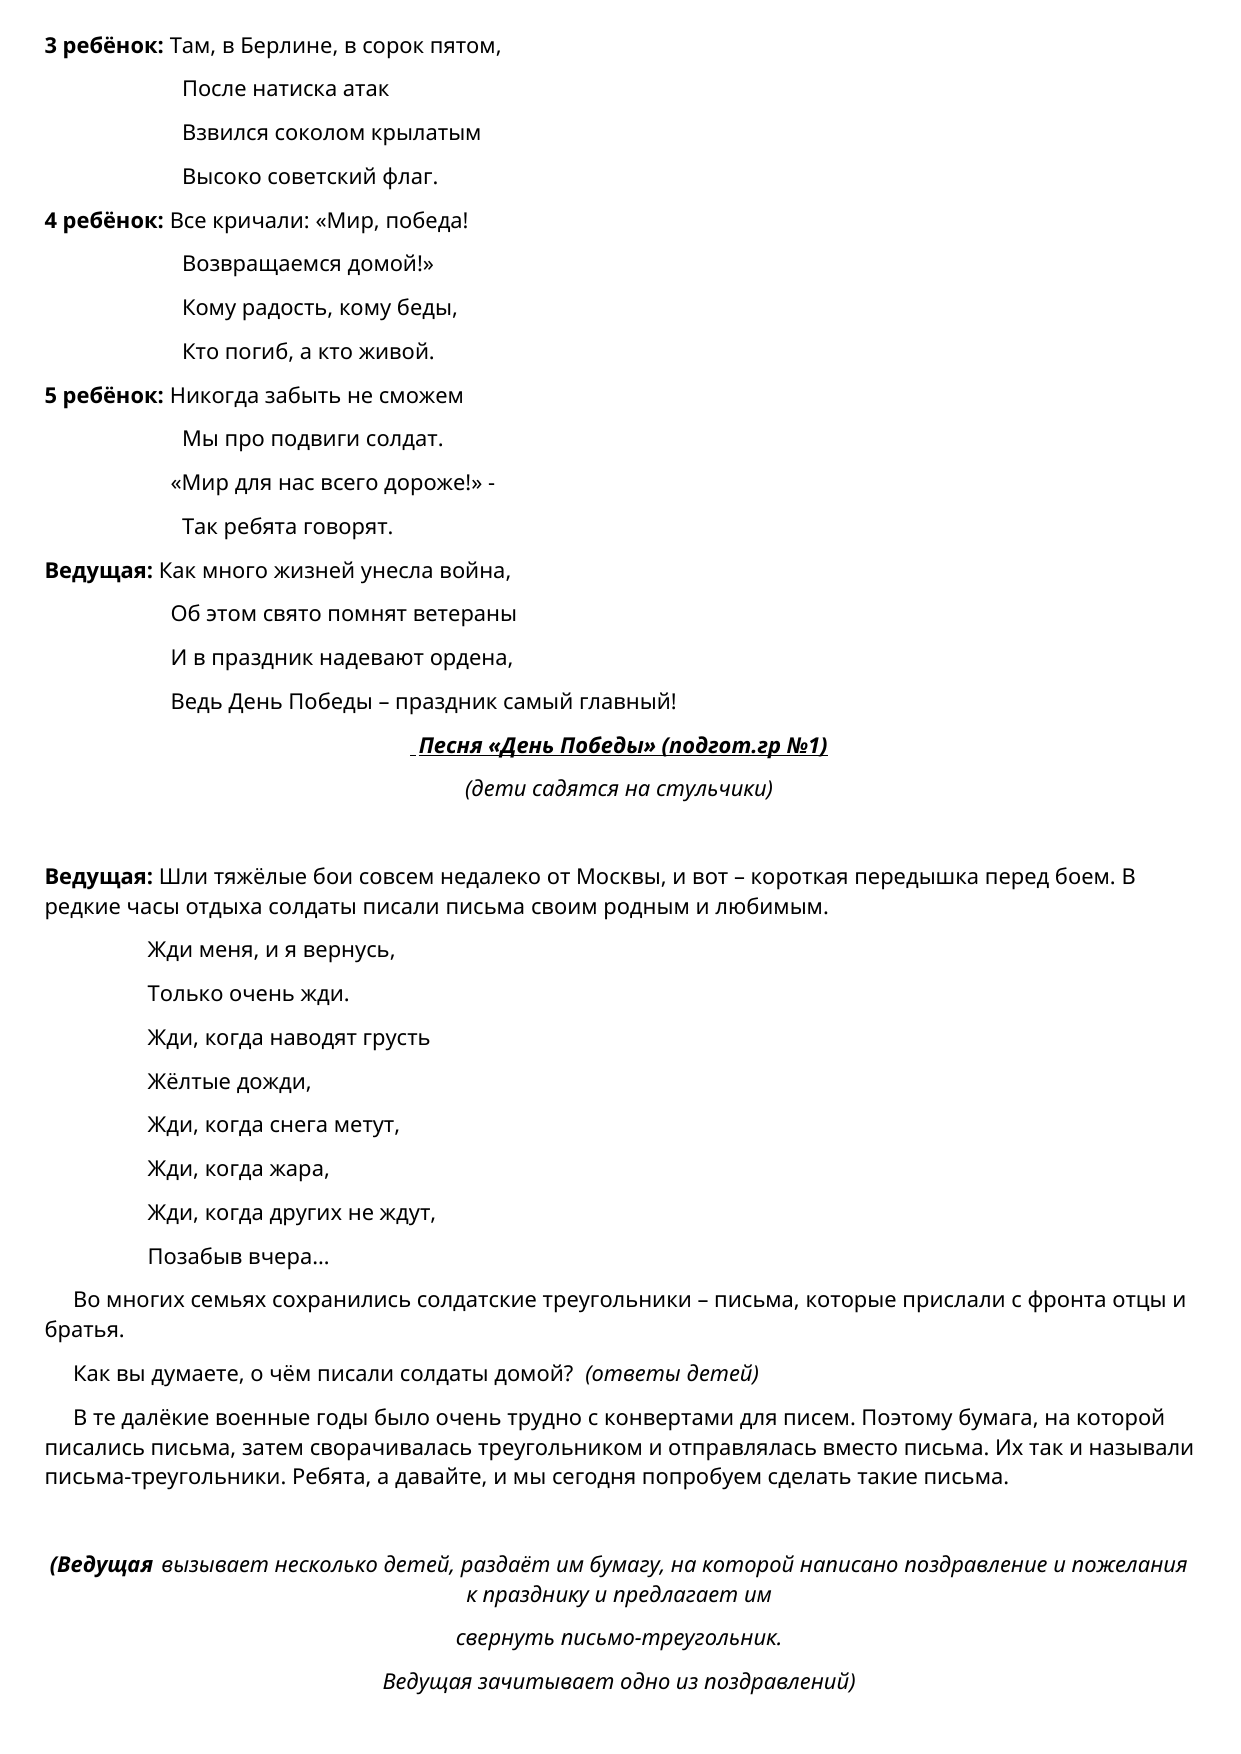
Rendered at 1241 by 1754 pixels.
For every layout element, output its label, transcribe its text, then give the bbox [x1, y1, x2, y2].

text Позабыв вчера… [44, 1241, 1196, 1270]
text Мы про подвиги солдат. [44, 423, 1196, 453]
text «Мир для нас всего дороже!» - [44, 467, 1196, 497]
text свернуть письмо-треугольник. [44, 1622, 1196, 1652]
text Во многих семьях сохранились солдатские треугольники – письма, которые прислали с фронта отцы и братья. [44, 1284, 1196, 1344]
text И в праздник надевают ордена, [44, 642, 1196, 672]
text 5 ребёнок: Никогда забыть не сможем [44, 379, 1196, 409]
text Песня «День Победы» (подгот.гр №1) [44, 729, 1196, 759]
text Жди, когда снега метут, [44, 1109, 1196, 1139]
text Жёлтые дожди, [44, 1066, 1196, 1095]
text (Ведущая вызывает несколько детей, раздаёт им бумагу, на которой написано поздравление и пожелания к празднику и предлагает им [44, 1549, 1196, 1608]
text После натиска атак [44, 73, 1196, 103]
text Жди, когда других не ждут, [44, 1197, 1196, 1227]
text (дети садятся на стульчики) [44, 773, 1196, 803]
text Об этом свято помнят ветераны [44, 598, 1196, 628]
text Кому радость, кому беды, [44, 292, 1196, 322]
text В те далёкие военные годы было очень трудно с конвертами для писем. Поэтому бумага, на которой писались письма, затем сворачивалась треугольником и отправлялась вместо письма. Их так и называли письма-треугольники. Ребята, а давайте, и мы сегодня попробуем сделать такие письма. [44, 1402, 1196, 1491]
text Ведущая: Шли тяжёлые бои совсем недалеко от Москвы, и вот – короткая передышка перед боем. В редкие часы отдыха солдаты писали письма своим родным и любимым. [44, 861, 1196, 920]
text Жди, когда жара, [44, 1153, 1196, 1183]
text 3 ребёнок: Там, в Берлине, в сорок пятом, [44, 29, 1196, 59]
text Высоко советский флаг. [44, 161, 1196, 191]
text Взвился соколом крылатым [44, 117, 1196, 147]
text 4 ребёнок: Все кричали: «Мир, победа! [44, 204, 1196, 234]
text Возвращаемся домой!» [44, 248, 1196, 278]
text Кто погиб, а кто живой. [44, 336, 1196, 366]
text Ведущая: Как много жизней унесла война, [44, 554, 1196, 584]
text Жди меня, и я вернусь, [44, 934, 1196, 964]
text Ведь День Победы – праздник самый главный! [44, 686, 1196, 716]
text Жди, когда наводят грусть [44, 1022, 1196, 1052]
text Так ребята говорят. [44, 511, 1196, 541]
text Только очень жди. [44, 978, 1196, 1008]
text Как вы думаете, о чём писали солдаты домой? (ответы детей) [44, 1358, 1196, 1388]
text Ведущая зачитывает одно из поздравлений) [44, 1666, 1196, 1696]
